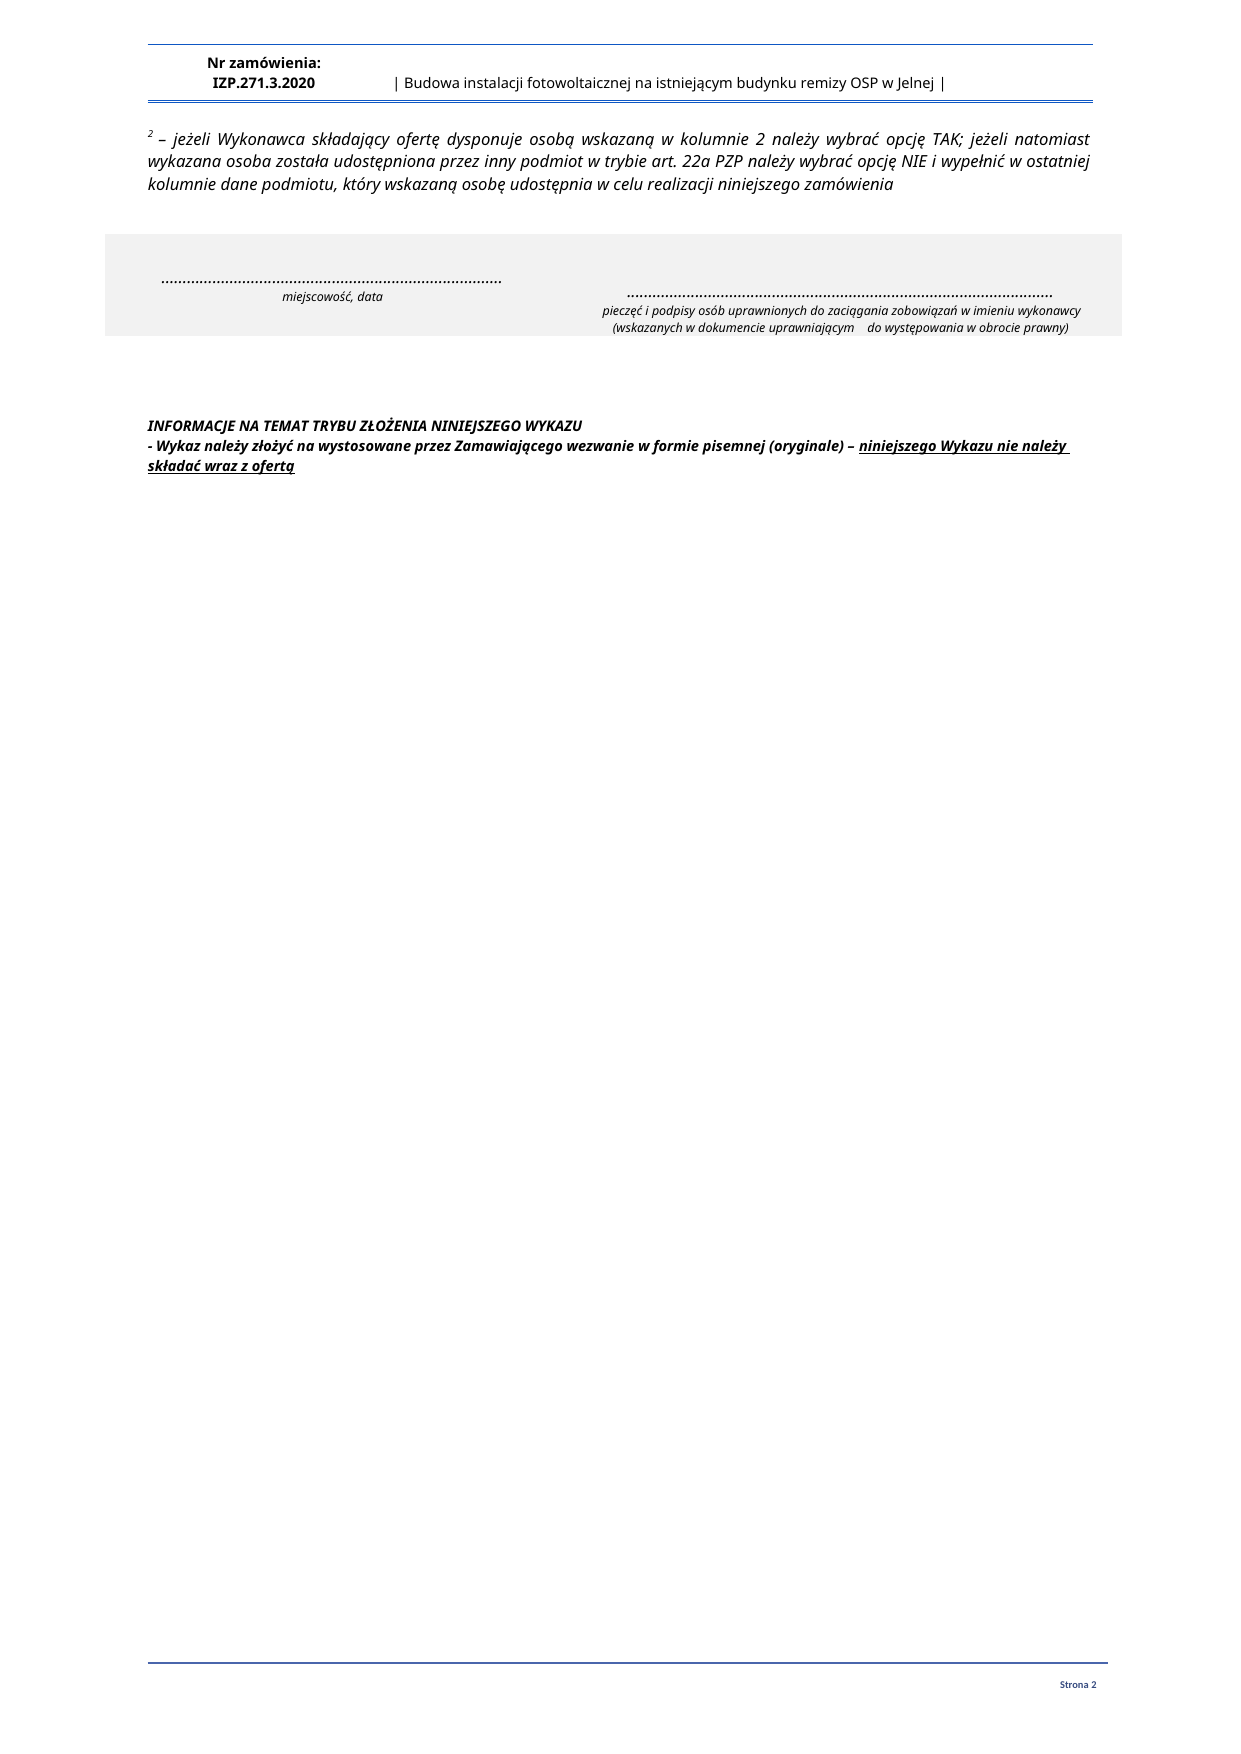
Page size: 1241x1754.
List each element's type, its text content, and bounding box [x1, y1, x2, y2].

table_header ……………………........................................................ miejscowość, data [105, 234, 561, 336]
text INFORMACJE NA TEMAT TRYBU ZŁOŻENIA NINIEJSZEGO WYKAZU [148, 416, 1093, 436]
text - Wykaz należy złożyć na wystosowane przez Zamawiającego wezwanie w formie pisemnej (oryginale) – niniejszego Wykazu nie należy składać wraz z ofertą [148, 436, 1093, 476]
text 2 – jeżeli Wykonawca składający ofertę dysponuje osobą wskazaną w kolumnie 2 należy wybrać opcję TAK; jeżeli natomiast wykazana osoba została udostępniona przez inny podmiot w trybie art. 22a PZP należy wybrać opcję NIE i wypełnić w ostatniej kolumnie dane podmiotu, który wskazaną osobę udostępnia w celu realizacji niniejszego zamówienia [148, 127, 1093, 196]
table_header .................................................................................................... pieczęć i podpisy osób uprawnionych do zaciągania zobowiązań w imieniu wykonawcy (wskazanych w dokumencie uprawniającym do występowania w obrocie prawny) [561, 234, 1122, 336]
